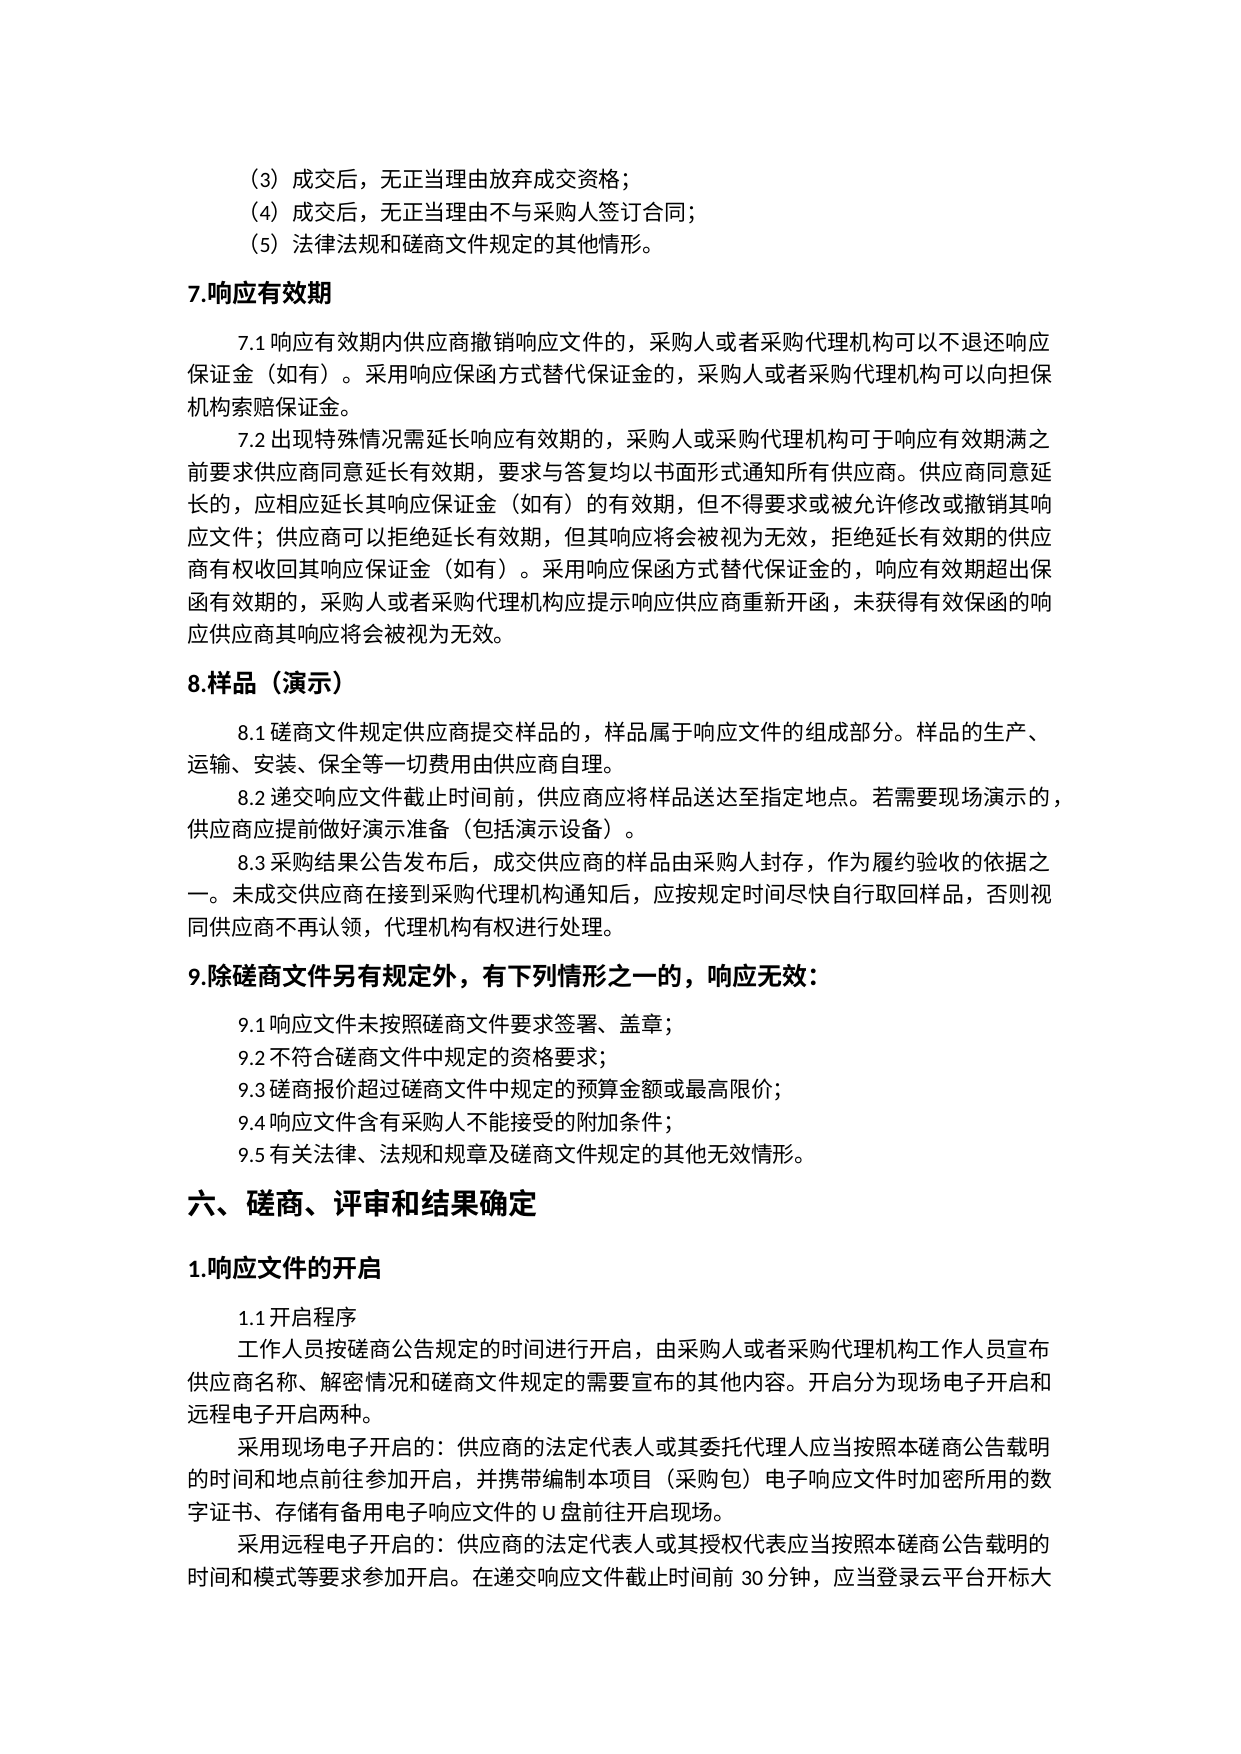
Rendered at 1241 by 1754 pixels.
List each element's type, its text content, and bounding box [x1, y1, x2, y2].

text 8.1磋商文件规定供应商提交样品的，样品属于响应文件的组成部分。样品的生产、运输、安装、保全等一切费用由供应商自理。 [187, 714, 1053, 779]
text 8.3采购结果公告发布后，成交供应商的样品由采购人封存，作为履约验收的依据之一。未成交供应商在接到采购代理机构通知后，应按规定时间尽快自行取回样品，否则视同供应商不再认领，代理机构有权进行处理。 [187, 844, 1053, 942]
text 8.样品（演示） [187, 649, 1053, 714]
text 六、磋商、评审和结果确定 [187, 1169, 1053, 1234]
text 9.5有关法律、法规和规章及磋商文件规定的其他无效情形。 [187, 1137, 1053, 1169]
text 1.1开启程序 [187, 1299, 1053, 1332]
text 7.响应有效期 [187, 259, 1053, 324]
text 9.除磋商文件另有规定外，有下列情形之一的，响应无效： [187, 942, 1053, 1007]
text 9.4响应文件含有采购人不能接受的附加条件； [187, 1104, 1053, 1137]
text 采用现场电子开启的：供应商的法定代表人或其委托代理人应当按照本磋商公告载明的时间和地点前往参加开启，并携带编制本项目（采购包）电子响应文件时加密所用的数字证书、存储有备用电子响应文件的U盘前往开启现场。 [187, 1429, 1053, 1527]
text 7.1响应有效期内供应商撤销响应文件的，采购人或者采购代理机构可以不退还响应保证金（如有）。采用响应保函方式替代保证金的，采购人或者采购代理机构可以向担保机构索赔保证金。 [187, 324, 1053, 422]
text 9.2不符合磋商文件中规定的资格要求； [187, 1039, 1053, 1072]
text 7.2出现特殊情况需延长响应有效期的，采购人或采购代理机构可于响应有效期满之前要求供应商同意延长有效期，要求与答复均以书面形式通知所有供应商。供应商同意延长的，应相应延长其响应保证金（如有）的有效期，但不得要求或被允许修改或撤销其响应文件；供应商可以拒绝延长有效期，但其响应将会被视为无效，拒绝延长有效期的供应商有权收回其响应保证金（如有）。采用响应保函方式替代保证金的，响应有效期超出保函有效期的，采购人或者采购代理机构应提示响应供应商重新开函，未获得有效保函的响应供应商其响应将会被视为无效。 [187, 422, 1053, 649]
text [187, 1527, 1053, 1592]
text 工作人员按磋商公告规定的时间进行开启，由采购人或者采购代理机构工作人员宣布供应商名称、解密情况和磋商文件规定的需要宣布的其他内容。开启分为现场电子开启和远程电子开启两种。 [187, 1332, 1053, 1429]
text （3）成交后，无正当理由放弃成交资格； [187, 162, 1053, 194]
text 1.响应文件的开启 [187, 1234, 1053, 1299]
text 8.2递交响应文件截止时间前，供应商应将样品送达至指定地点。若需要现场演示的，供应商应提前做好演示准备（包括演示设备）。 [187, 779, 1053, 844]
text 9.3磋商报价超过磋商文件中规定的预算金额或最高限价； [187, 1072, 1053, 1104]
text 9.1响应文件未按照磋商文件要求签署、盖章； [187, 1007, 1053, 1039]
text （5）法律法规和磋商文件规定的其他情形。 [187, 227, 1053, 259]
text （4）成交后，无正当理由不与采购人签订合同； [187, 194, 1053, 227]
